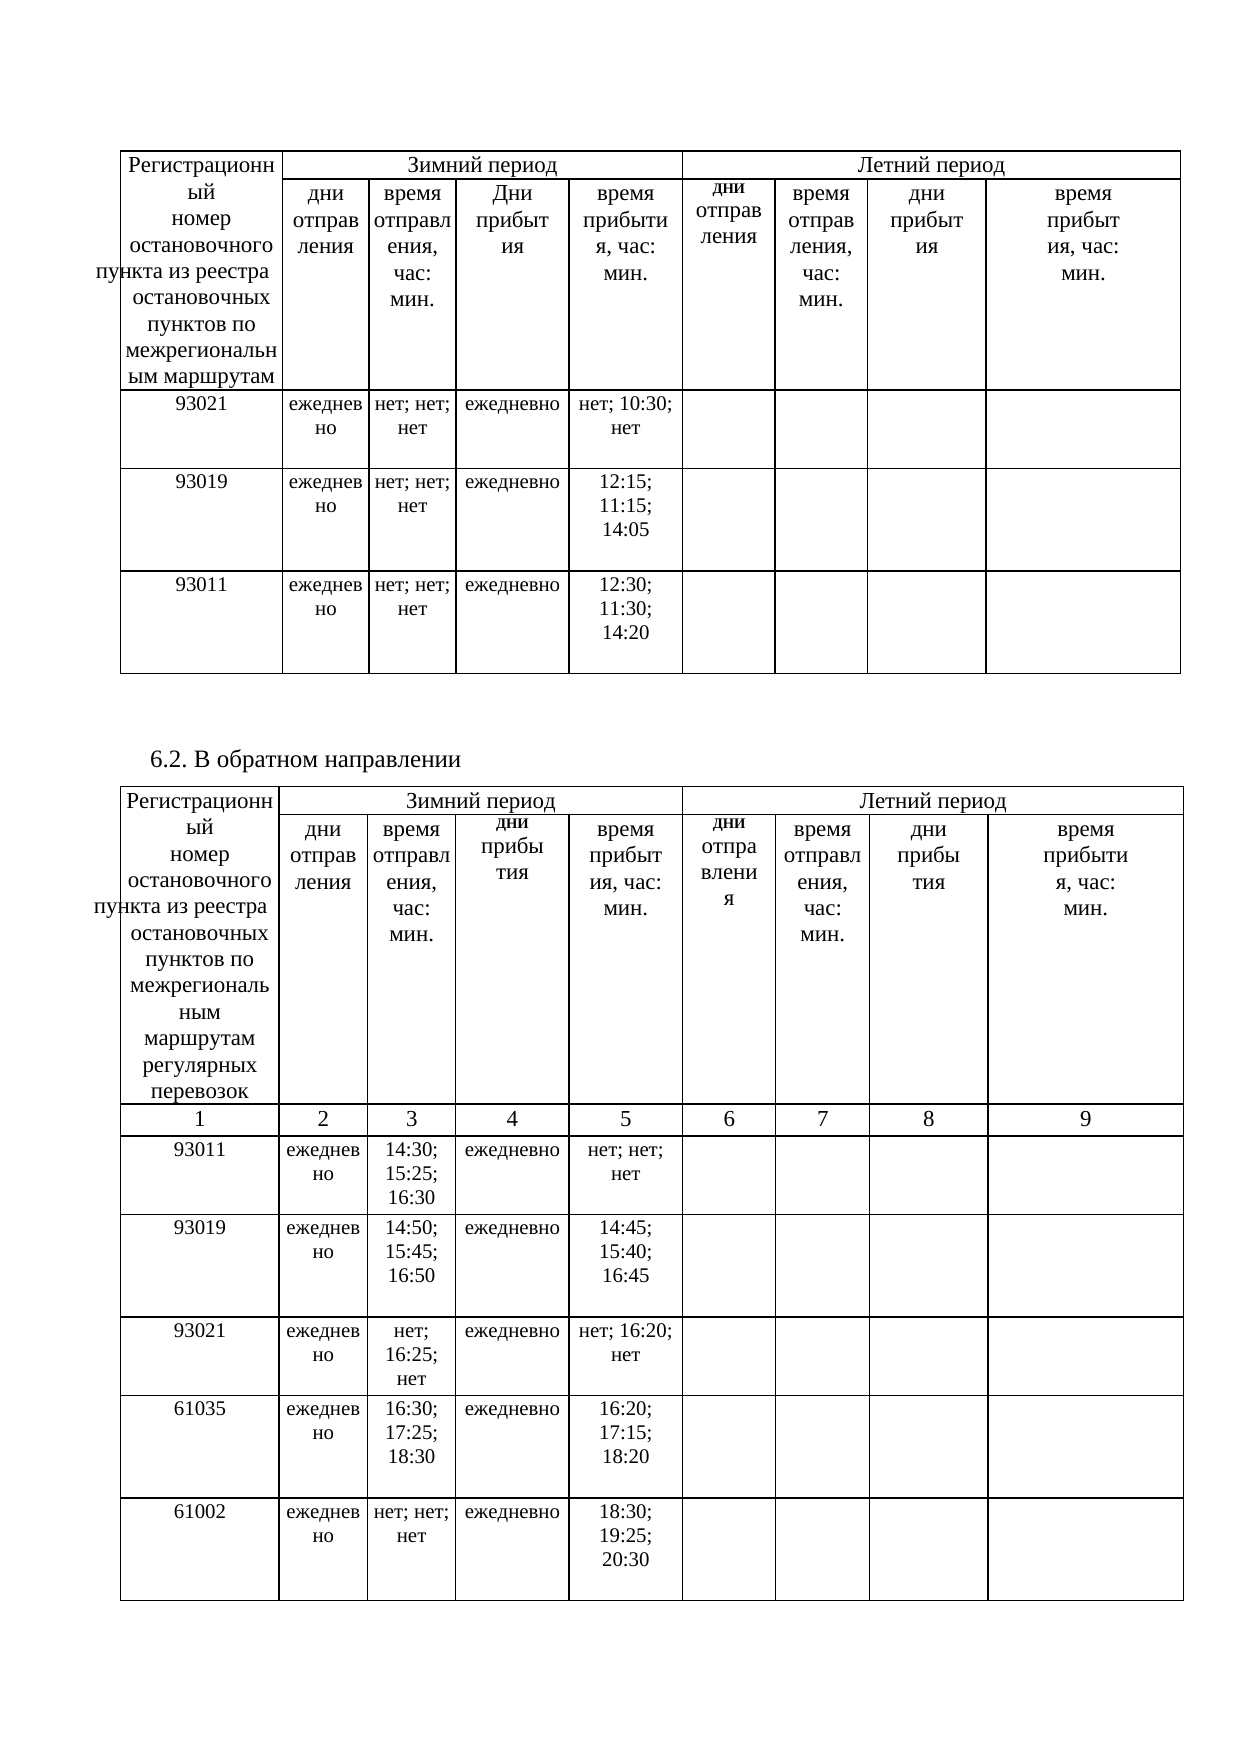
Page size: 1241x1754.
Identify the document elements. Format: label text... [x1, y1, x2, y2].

table_cell ежедневно [457, 391, 568, 468]
table_cell ежедневно [283, 572, 368, 673]
table_cell 61035 [121, 1396, 278, 1497]
table_cell [776, 1396, 869, 1497]
table_cell [870, 1137, 987, 1214]
table_cell [683, 1137, 775, 1214]
table_cell [989, 1499, 1183, 1599]
table_cell [987, 391, 1180, 468]
table_cell [683, 572, 774, 673]
table_cell ежедневно [456, 1215, 568, 1316]
table_cell ежедневно [280, 1396, 367, 1497]
table_cell 5 [570, 1105, 682, 1135]
table_cell 14:30; 15:25; 16:30 [368, 1137, 455, 1214]
table_cell [870, 1215, 987, 1316]
table_cell время прибыти я, час: мин. [570, 180, 682, 389]
table_cell 1 [121, 1105, 278, 1135]
table_cell [989, 1396, 1183, 1497]
table_cell дни прибыт ия [868, 180, 985, 389]
table_cell [683, 391, 774, 468]
table_cell время отправл ения, час: мин. [370, 180, 455, 389]
table_cell 4 [456, 1105, 568, 1135]
table_cell ежедневно [280, 1137, 367, 1214]
table_cell 93021 [121, 1318, 278, 1394]
table_cell [870, 1318, 987, 1394]
table_cell ежедневно [456, 1318, 568, 1394]
table_cell нет; 16:20; нет [570, 1318, 682, 1394]
table_cell [776, 1499, 869, 1599]
table_cell время прибыт ия, час: мин. [987, 180, 1180, 389]
table_cell 7 [776, 1105, 869, 1135]
table_cell [776, 1318, 869, 1394]
table_cell [870, 1396, 987, 1497]
table_cell нет; нет; нет [370, 391, 455, 468]
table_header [121, 152, 282, 389]
table_cell [683, 1318, 775, 1394]
table_cell ежедневно [280, 1318, 367, 1394]
table_header Регистрационный номер остановочного пункта из реестра остановочных пунктов по межрегиональным маршрутам регулярных перевозок [121, 787, 278, 1103]
table_cell ежедневно [280, 1215, 367, 1316]
table_cell время прибыти я, час: мин. [989, 815, 1183, 1103]
table_cell 12:30; 11:30; 14:20 [570, 572, 682, 673]
table_cell 93021 [121, 391, 282, 468]
table_cell 93011 [121, 1137, 278, 1214]
table_cell [683, 1499, 775, 1599]
table_cell [987, 572, 1180, 673]
table_cell 18:30; 19:25; 20:30 [570, 1499, 682, 1599]
table_header Летний период [683, 152, 1180, 178]
table_cell ежедневно [280, 1499, 367, 1599]
table_cell [683, 1396, 775, 1497]
table_cell [776, 572, 867, 673]
table_cell нет; нет; нет [370, 469, 455, 570]
table_cell время отправл ения, час: мин. [776, 815, 869, 1103]
table_cell 9 [989, 1105, 1183, 1135]
table_cell [868, 469, 985, 570]
table_cell 61002 [121, 1499, 278, 1599]
text 6.2. В обратном направлении [150, 744, 1090, 773]
table_cell 93019 [121, 1215, 278, 1316]
table_cell [989, 1318, 1183, 1394]
table_cell 14:50; 15:45; 16:50 [368, 1215, 455, 1316]
table_header Зимний период [280, 787, 682, 813]
table_cell [989, 1215, 1183, 1316]
table_cell [683, 1215, 775, 1316]
table_cell нет; нет; нет [368, 1499, 455, 1599]
table_cell дни отправ ления [283, 180, 368, 389]
table_cell ежедневно [457, 469, 568, 570]
table_cell дни прибы тия [870, 815, 987, 1103]
table_cell 3 [368, 1105, 455, 1135]
table_cell нет; нет; нет [370, 572, 455, 673]
table_cell нет; нет; нет [570, 1137, 682, 1214]
table_cell 8 [870, 1105, 987, 1135]
table_header Зимний период [283, 152, 682, 178]
table_cell нет; 10:30; нет [570, 391, 682, 468]
table_cell ежедневно [456, 1396, 568, 1497]
table_cell ДНИ отпра влени я [683, 815, 775, 1103]
table_cell время отправ ления, час: мин. [776, 180, 867, 389]
table_cell нет; 16:25; нет [368, 1318, 455, 1394]
table_cell [776, 391, 867, 468]
table_cell [776, 469, 867, 570]
table_cell время прибыт ия, час: мин. [570, 815, 682, 1103]
table_cell [868, 572, 985, 673]
table_cell 93011 [121, 572, 282, 673]
table_cell [776, 1215, 869, 1316]
table_header Летний период [683, 787, 1183, 813]
table_cell [870, 1499, 987, 1599]
table_cell [776, 1137, 869, 1214]
table_cell 2 [280, 1105, 367, 1135]
table_cell время отправл ения, час: мин. [368, 815, 455, 1103]
table_cell ежедневно [457, 572, 568, 673]
table_cell 6 [683, 1105, 775, 1135]
table_cell 16:30; 17:25; 18:30 [368, 1396, 455, 1497]
table_cell ежедневно [283, 391, 368, 468]
table_cell ДНИ отправ ления [683, 180, 774, 389]
table_cell ежедневно [456, 1137, 568, 1214]
table_cell дни отправ ления [280, 815, 367, 1103]
table_cell ДНИ прибы тия [456, 815, 568, 1103]
table_cell [989, 1137, 1183, 1214]
table_cell ежедневно [456, 1499, 568, 1599]
table_cell [987, 469, 1180, 570]
table_cell [868, 391, 985, 468]
table_cell 93019 [121, 469, 282, 570]
table_cell 16:20; 17:15; 18:20 [570, 1396, 682, 1497]
table_cell ежедневно [283, 469, 368, 570]
table_cell 14:45; 15:40; 16:45 [570, 1215, 682, 1316]
table_cell 12:15; 11:15; 14:05 [570, 469, 682, 570]
table_cell [683, 469, 774, 570]
table_cell Дни прибыт ия [457, 180, 568, 389]
